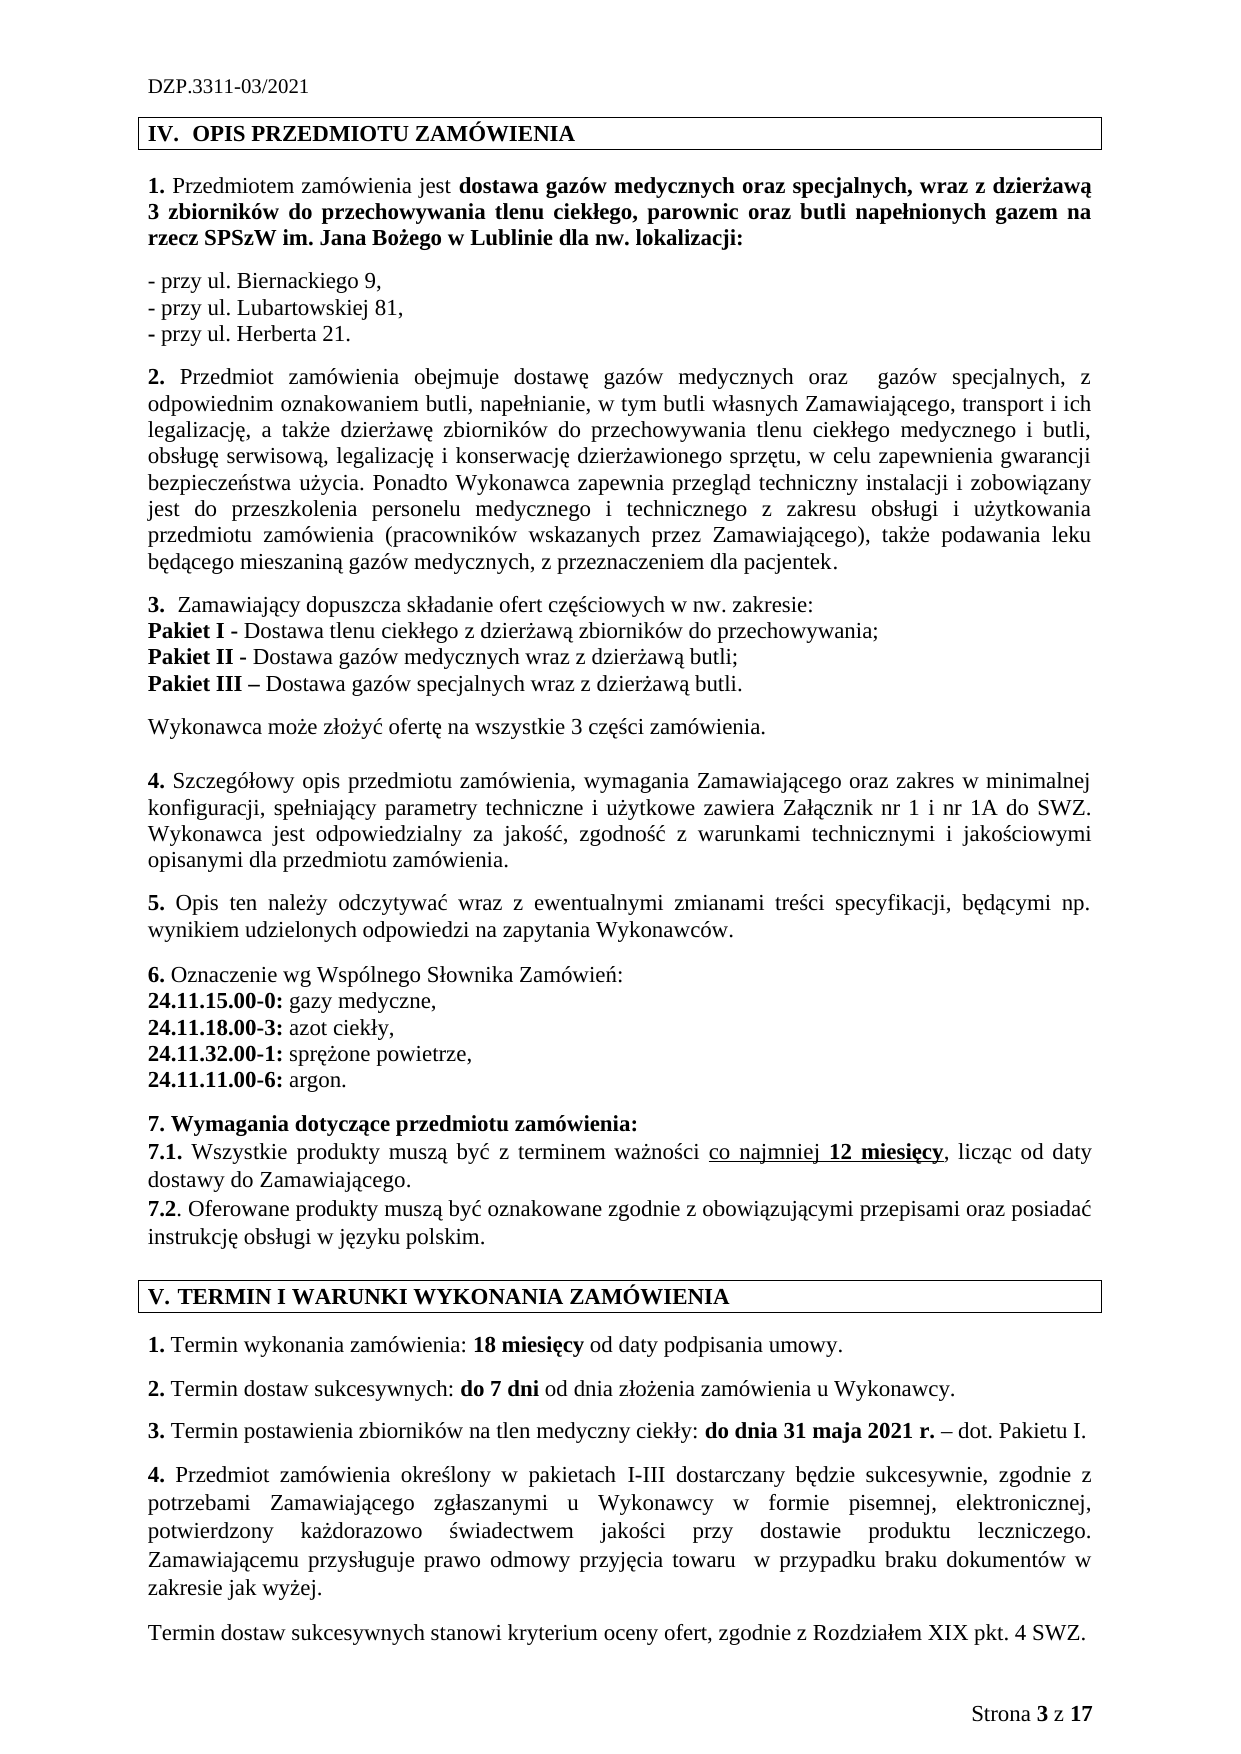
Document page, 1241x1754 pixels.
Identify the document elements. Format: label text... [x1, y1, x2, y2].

list 5. Opis ten należy odczytywać wraz z ewentualnymi zmianami treści specyfikacji, będącymi np. wynikiem udzielonych odpowiedzi na zapytania Wykonawców. [148, 889, 1093, 942]
list Termin dostaw sukcesywnych stanowi kryterium oceny ofert, zgodnie z Rozdziałem XIX pkt. 4 SWZ. [148, 1619, 1093, 1646]
list 2. Termin dostaw sukcesywnych: do 7 dni od dnia złożenia zamówienia u Wykonawcy. [148, 1374, 1093, 1401]
text - przy ul. Herberta 21. [148, 320, 1093, 347]
text 2. Przedmiot zamówienia obejmuje dostawę gazów medycznych oraz gazów specjalnych, z odpowiednim oznakowaniem butli, napełnianie, w tym butli własnych Zamawiającego, transport i ich legalizację, a także dzierżawę zbiorników do przechowywania tlenu ciekłego medycznego i butli, obsługę serwisową, legalizację i konserwację dzierżawionego sprzętu, w celu zapewnienia gwarancji bezpieczeństwa użycia. Ponadto Wykonawca zapewnia przegląd techniczny instalacji i zobowiązany jest do przeszkolenia personelu medycznego i technicznego z zakresu obsługi i użytkowania przedmiotu zamówienia (pracowników wskazanych przez Zamawiającego), także podawania leku będącego mieszaniną gazów medycznych, z przeznaczeniem dla pacjentek. [148, 363, 1093, 574]
list OPIS PRZEDMIOTU ZAMÓWIENIA [139, 118, 1101, 149]
list TERMIN I WARUNKI WYKONANIA ZAMÓWIENIA [139, 1281, 1101, 1312]
list 7.1. Wszystkie produkty muszą być z terminem ważności co najmniej 12 miesięcy, licząc od daty dostawy do Zamawiającego. [148, 1138, 1093, 1193]
text 3. Termin postawienia zbiorników na tlen medyczny ciekły: do dnia 31 maja 2021 r. – dot. Pakietu I. [148, 1418, 1093, 1444]
text 4. Przedmiot zamówienia określony w pakietach I-III dostarczany będzie sukcesywnie, zgodnie z potrzebami Zamawiającego zgłaszanymi u Wykonawcy w formie pisemnej, elektronicznej, potwierdzony każdorazowo świadectwem jakości przy dostawie produktu leczniczego. Zamawiającemu przysługuje prawo odmowy przyjęcia towaru w przypadku braku dokumentów w zakresie jak wyżej. [148, 1461, 1093, 1601]
list Zamawiający dopuszcza składanie ofert częściowych w nw. zakresie: [148, 591, 1094, 617]
text Pakiet I - Dostawa tlenu ciekłego z dzierżawą zbiorników do przechowywania; Pakiet II - Dostawa gazów medycznych wraz z dzierżawą butli; Pakiet III – Dostawa gazów specjalnych wraz z dzierżawą butli. [148, 617, 1093, 696]
text 1. Przedmiotem zamówienia jest dostawa gazów medycznych oraz specjalnych, wraz z dzierżawą 3 zbiorników do przechowywania tlenu ciekłego, parownic oraz butli napełnionych gazem na rzecz SPSzW im. Jana Bożego w Lublinie dla nw. lokalizacji: [148, 172, 1093, 251]
text 4. Szczegółowy opis przedmiotu zamówienia, wymagania Zamawiającego oraz zakres w minimalnej konfiguracji, spełniający parametry techniczne i użytkowe zawiera Załącznik nr 1 i nr 1A do SWZ. Wykonawca jest odpowiedzialny za jakość, zgodność z warunkami technicznymi i jakościowymi opisanymi dla przedmiotu zamówienia. [148, 767, 1093, 873]
list 7.2. Oferowane produkty muszą być oznakowane zgodnie z obowiązującymi przepisami oraz posiadać instrukcję obsługi w języku polskim. [148, 1195, 1093, 1250]
text 6. Oznaczenie wg Wspólnego Słownika Zamówień: [148, 961, 1093, 987]
text 24.11.15.00-0: gazy medyczne, 24.11.18.00-3: azot ciekły, 24.11.32.00-1: sprężone powietrze, 24.11.11.00-6: argon. [148, 987, 1093, 1093]
text 1. Termin wykonania zamówienia: 18 miesięcy od daty podpisania umowy. [148, 1332, 1093, 1358]
list 7. Wymagania dotyczące przedmiotu zamówienia: [148, 1109, 1093, 1136]
text - przy ul. Biernackiego 9, [148, 267, 1093, 294]
text - przy ul. Lubartowskiej 81, [148, 294, 1093, 320]
text Wykonawca może złożyć ofertę na wszystkie 3 części zamówienia. [148, 713, 1093, 739]
